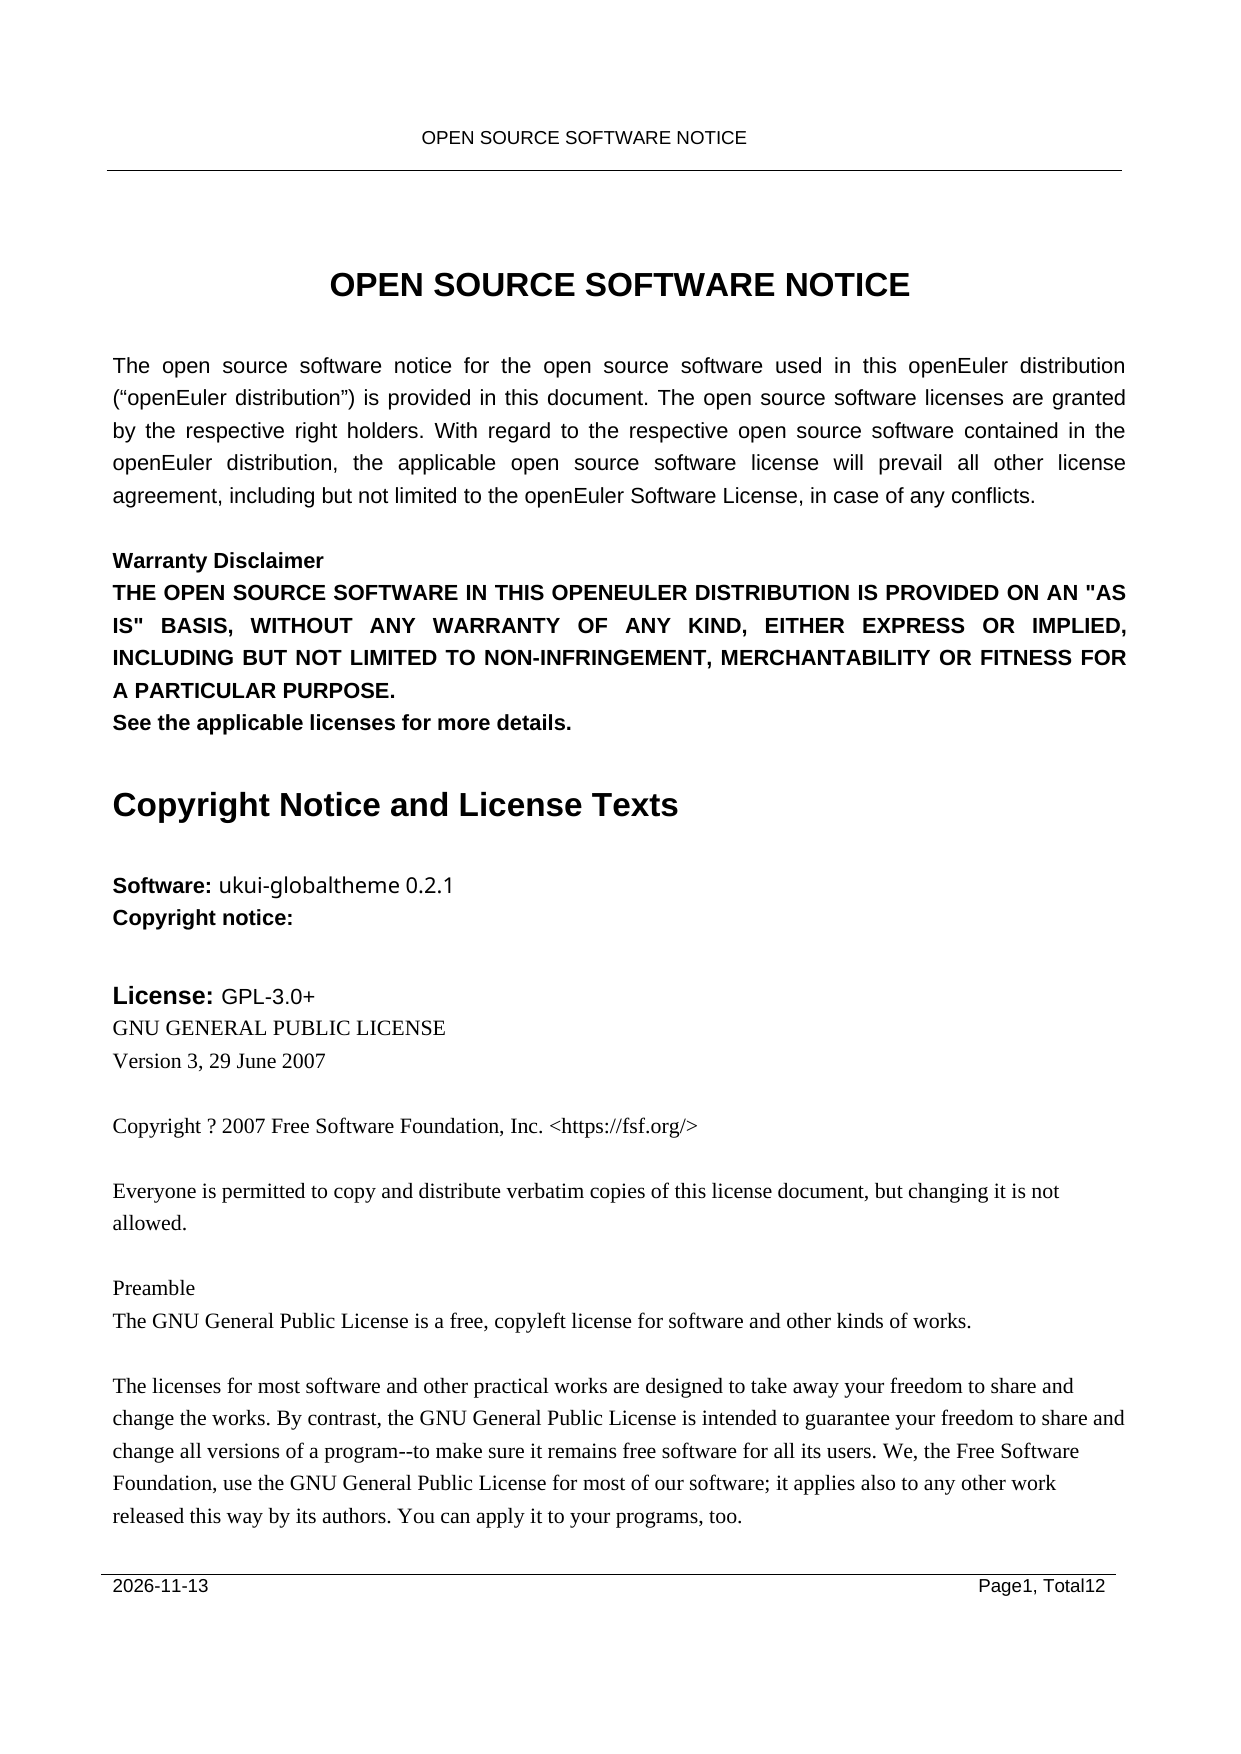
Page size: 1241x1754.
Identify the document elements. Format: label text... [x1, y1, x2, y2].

text The open source software notice for the open source software used in this openEuler distribution (“openEuler distribution”) is provided in this document. The open source software licenses are granted by the respective right holders. With regard to the respective open source software contained in the openEuler distribution, the applicable open source software license will prevail all other license agreement, including but not limited to the openEuler Software License, in case of any conflicts. [112, 349, 1128, 511]
text License: GPL-3.0+ [112, 979, 1128, 1012]
text Warranty Disclaimer [112, 544, 1128, 576]
text Copyright Notice and License Texts [112, 771, 1128, 836]
title Software: ukui-globaltheme 0.2.1 [112, 869, 1128, 901]
text Copyright notice: [112, 901, 1128, 934]
text THE OPEN SOURCE SOFTWARE IN THIS OPENEULER DISTRIBUTION IS PROVIDED ON AN "AS IS" BASIS, WITHOUT ANY WARRANTY OF ANY KIND, EITHER EXPRESS OR IMPLIED, INCLUDING BUT NOT LIMITED TO NON-INFRINGEMENT, MERCHANTABILITY OR FITNESS FOR A PARTICULAR PURPOSE. See the applicable licenses for more details. [112, 576, 1128, 739]
text OPEN SOURCE SOFTWARE NOTICE [112, 251, 1128, 316]
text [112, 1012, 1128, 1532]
